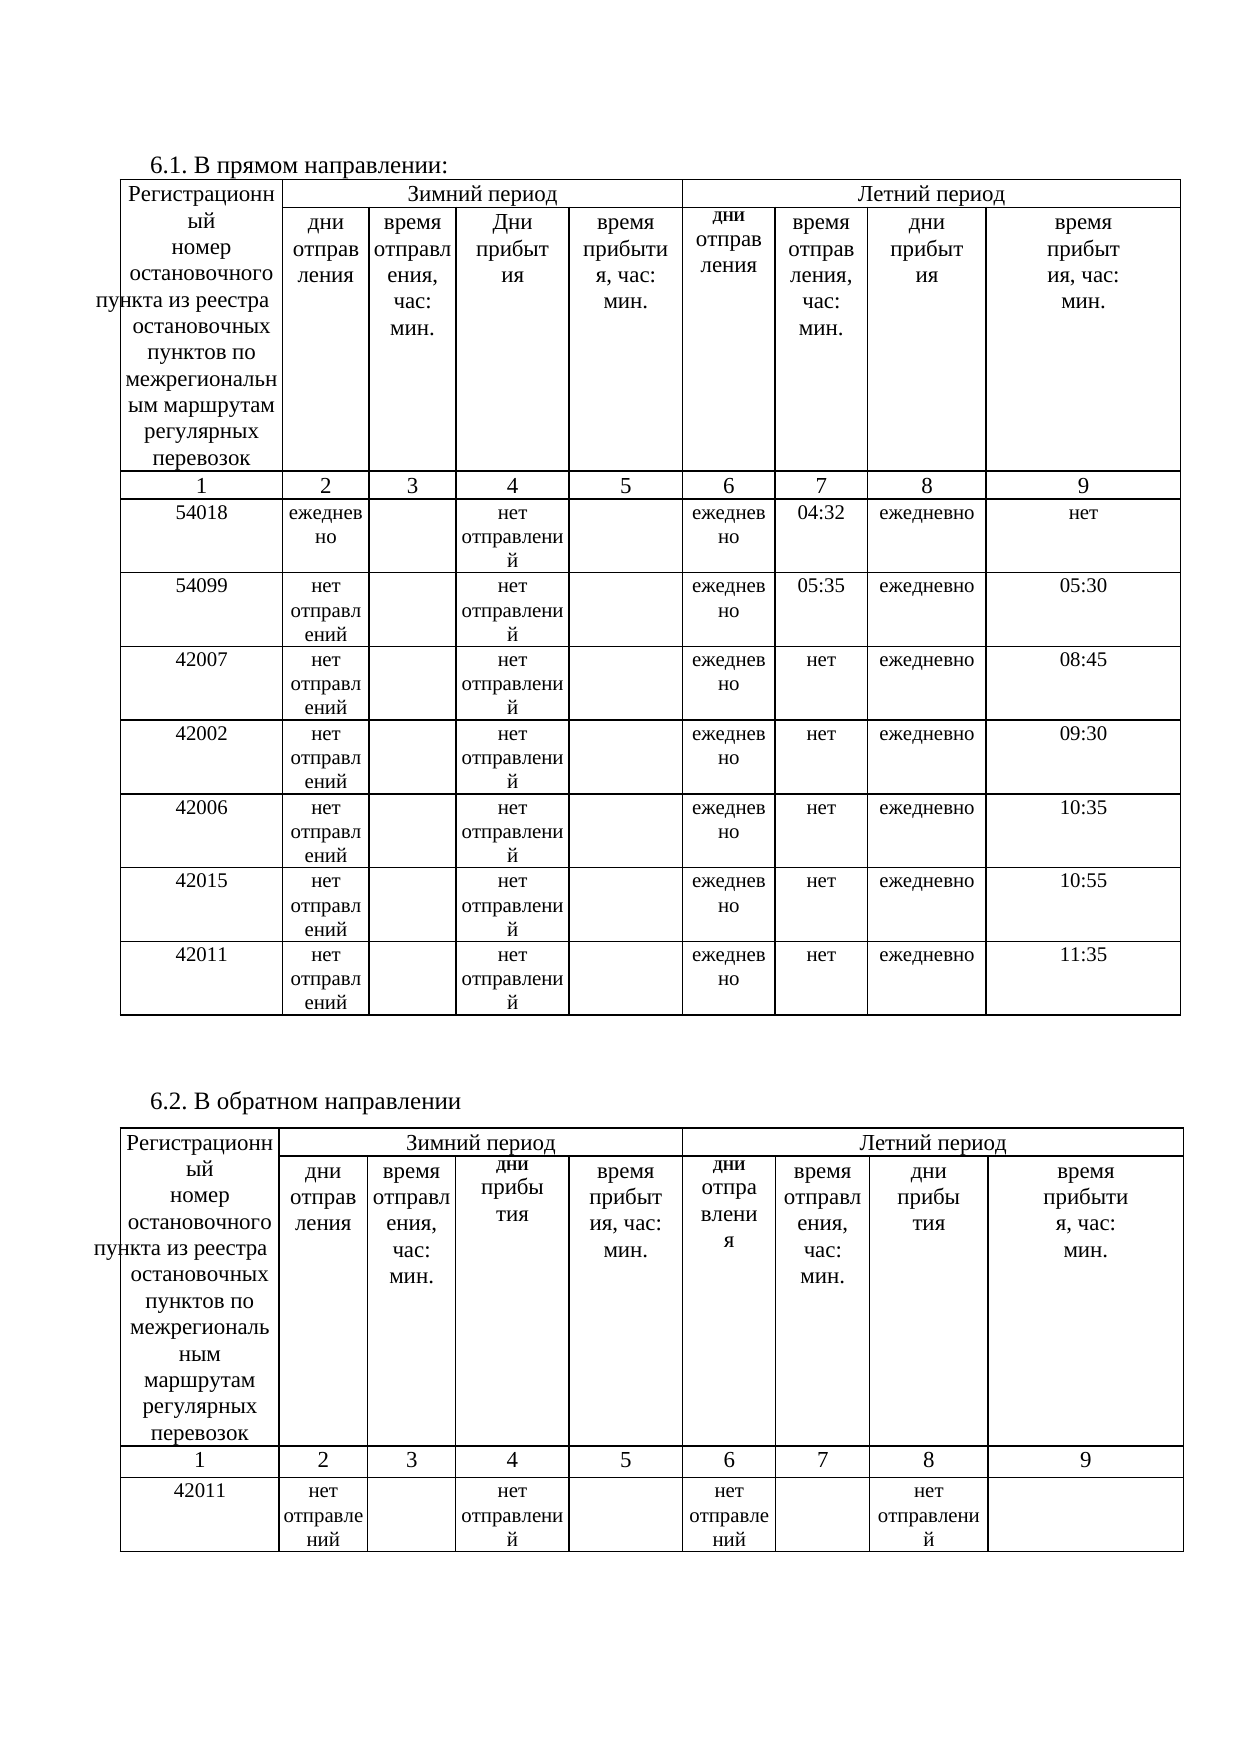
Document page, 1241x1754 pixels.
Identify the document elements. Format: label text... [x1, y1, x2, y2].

text 6.1. В прямом направлении: [150, 150, 1090, 179]
table_cell [368, 1478, 455, 1551]
table_cell время прибыти я, час: мин. [989, 1157, 1183, 1445]
table_cell нет отправлений [456, 1478, 568, 1551]
table_cell 4 [457, 472, 568, 498]
table_cell [370, 573, 455, 646]
table_cell [570, 500, 682, 572]
table_cell ежедневно [868, 942, 985, 1014]
table_cell [370, 942, 455, 1014]
table_cell нет [776, 721, 867, 793]
table_cell нет [776, 868, 867, 941]
table_cell 8 [868, 472, 985, 498]
table_cell 04:32 [776, 500, 867, 572]
table_header Регистрационный номер остановочного пункта из реестра остановочных пунктов по межрегиональным маршрутам регулярных перевозок [121, 180, 282, 470]
table_cell ежедневно [683, 942, 774, 1014]
table_cell время отправл ения, час: мин. [368, 1157, 455, 1445]
table_cell дни прибы тия [870, 1157, 987, 1445]
table_cell 5 [570, 1447, 682, 1477]
table_cell нет отправлений [457, 573, 568, 646]
table_cell 42006 [121, 795, 282, 867]
table_cell 42011 [121, 942, 282, 1014]
table_cell [989, 1478, 1183, 1551]
table_cell 11:35 [987, 942, 1180, 1014]
table_cell 42015 [121, 868, 282, 941]
table_cell нет отправлений [683, 1478, 775, 1551]
table_cell нет отправлений [457, 647, 568, 719]
table_cell время прибыт ия, час: мин. [987, 208, 1180, 470]
table_cell 10:55 [987, 868, 1180, 941]
table_cell нет отправлений [283, 868, 368, 941]
table_cell 42007 [121, 647, 282, 719]
table_cell ДНИ отправ ления [683, 208, 774, 470]
table_cell ежедневно [683, 721, 774, 793]
table_cell нет отправлений [870, 1478, 987, 1551]
table_cell ежедневно [868, 721, 985, 793]
table_cell ежедневно [683, 500, 774, 572]
table_cell 8 [870, 1447, 987, 1477]
table_cell нет отправлений [283, 721, 368, 793]
table_cell нет [987, 500, 1180, 572]
table_cell 05:35 [776, 573, 867, 646]
table_cell ДНИ отпра влени я [683, 1157, 775, 1445]
table_cell время отправ ления, час: мин. [776, 208, 867, 470]
table_cell нет отправлений [457, 721, 568, 793]
table_cell ежедневно [683, 647, 774, 719]
table_cell дни прибыт ия [868, 208, 985, 470]
table_cell [370, 647, 455, 719]
table_cell [370, 500, 455, 572]
table_cell нет отправлений [457, 500, 568, 572]
table_header Зимний период [280, 1129, 682, 1155]
table_cell 7 [776, 1447, 869, 1477]
table_cell ежедневно [868, 647, 985, 719]
table_cell ежедневно [683, 795, 774, 867]
table_cell 3 [368, 1447, 455, 1477]
table_cell дни отправ ления [280, 1157, 367, 1445]
table_cell Дни прибыт ия [457, 208, 568, 470]
table_cell [570, 647, 682, 719]
table_cell 7 [776, 472, 867, 498]
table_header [121, 1129, 278, 1445]
table_cell [570, 573, 682, 646]
table_cell 5 [570, 472, 682, 498]
table_cell ежедневно [868, 573, 985, 646]
table_cell 4 [456, 1447, 568, 1477]
table_cell [370, 795, 455, 867]
table_cell [570, 721, 682, 793]
table_cell время отправл ения, час: мин. [776, 1157, 869, 1445]
table_cell 6 [683, 1447, 775, 1477]
table_cell 9 [989, 1447, 1183, 1477]
table_cell ежедневно [868, 868, 985, 941]
table_cell 3 [370, 472, 455, 498]
table_cell 08:45 [987, 647, 1180, 719]
table_cell нет отправлений [283, 795, 368, 867]
table_cell нет отправлений [283, 942, 368, 1014]
table_cell [370, 868, 455, 941]
table_cell время отправл ения, час: мин. [370, 208, 455, 470]
table_cell 54099 [121, 573, 282, 646]
table_cell ежедневно [283, 500, 368, 572]
table_cell [570, 942, 682, 1014]
table_cell нет отправлений [457, 868, 568, 941]
table_cell нет отправлений [457, 795, 568, 867]
table_cell ежедневно [683, 573, 774, 646]
text 6.2. В обратном направлении [150, 1086, 1090, 1115]
table_cell ежедневно [683, 868, 774, 941]
table_header Летний период [683, 1129, 1183, 1155]
table_cell 6 [683, 472, 774, 498]
table_cell время прибыти я, час: мин. [570, 208, 682, 470]
table_cell нет отправлений [283, 573, 368, 646]
table_cell нет отправлений [283, 647, 368, 719]
table_cell 42011 [121, 1478, 278, 1551]
table_cell [776, 1478, 869, 1551]
table_cell ДНИ прибы тия [456, 1157, 568, 1445]
table_cell дни отправ ления [283, 208, 368, 470]
table_cell [570, 868, 682, 941]
table_cell ежедневно [868, 500, 985, 572]
table_cell 9 [987, 472, 1180, 498]
table_header Зимний период [283, 180, 682, 207]
table_cell 42002 [121, 721, 282, 793]
table_cell [570, 1478, 682, 1551]
table_cell [570, 795, 682, 867]
table_cell [370, 721, 455, 793]
table_cell 2 [280, 1447, 367, 1477]
table_cell 1 [121, 1447, 278, 1477]
table_header Летний период [683, 180, 1180, 207]
table_cell 54018 [121, 500, 282, 572]
table_cell нет [776, 795, 867, 867]
table_cell 05:30 [987, 573, 1180, 646]
table_cell нет [776, 942, 867, 1014]
table_cell 1 [121, 472, 282, 498]
table_cell 2 [283, 472, 368, 498]
table_cell 09:30 [987, 721, 1180, 793]
table_cell нет отправлений [457, 942, 568, 1014]
table_cell 10:35 [987, 795, 1180, 867]
table_cell нет [776, 647, 867, 719]
table_cell время прибыт ия, час: мин. [570, 1157, 682, 1445]
table_cell ежедневно [868, 795, 985, 867]
table_cell нет отправлений [280, 1478, 367, 1551]
